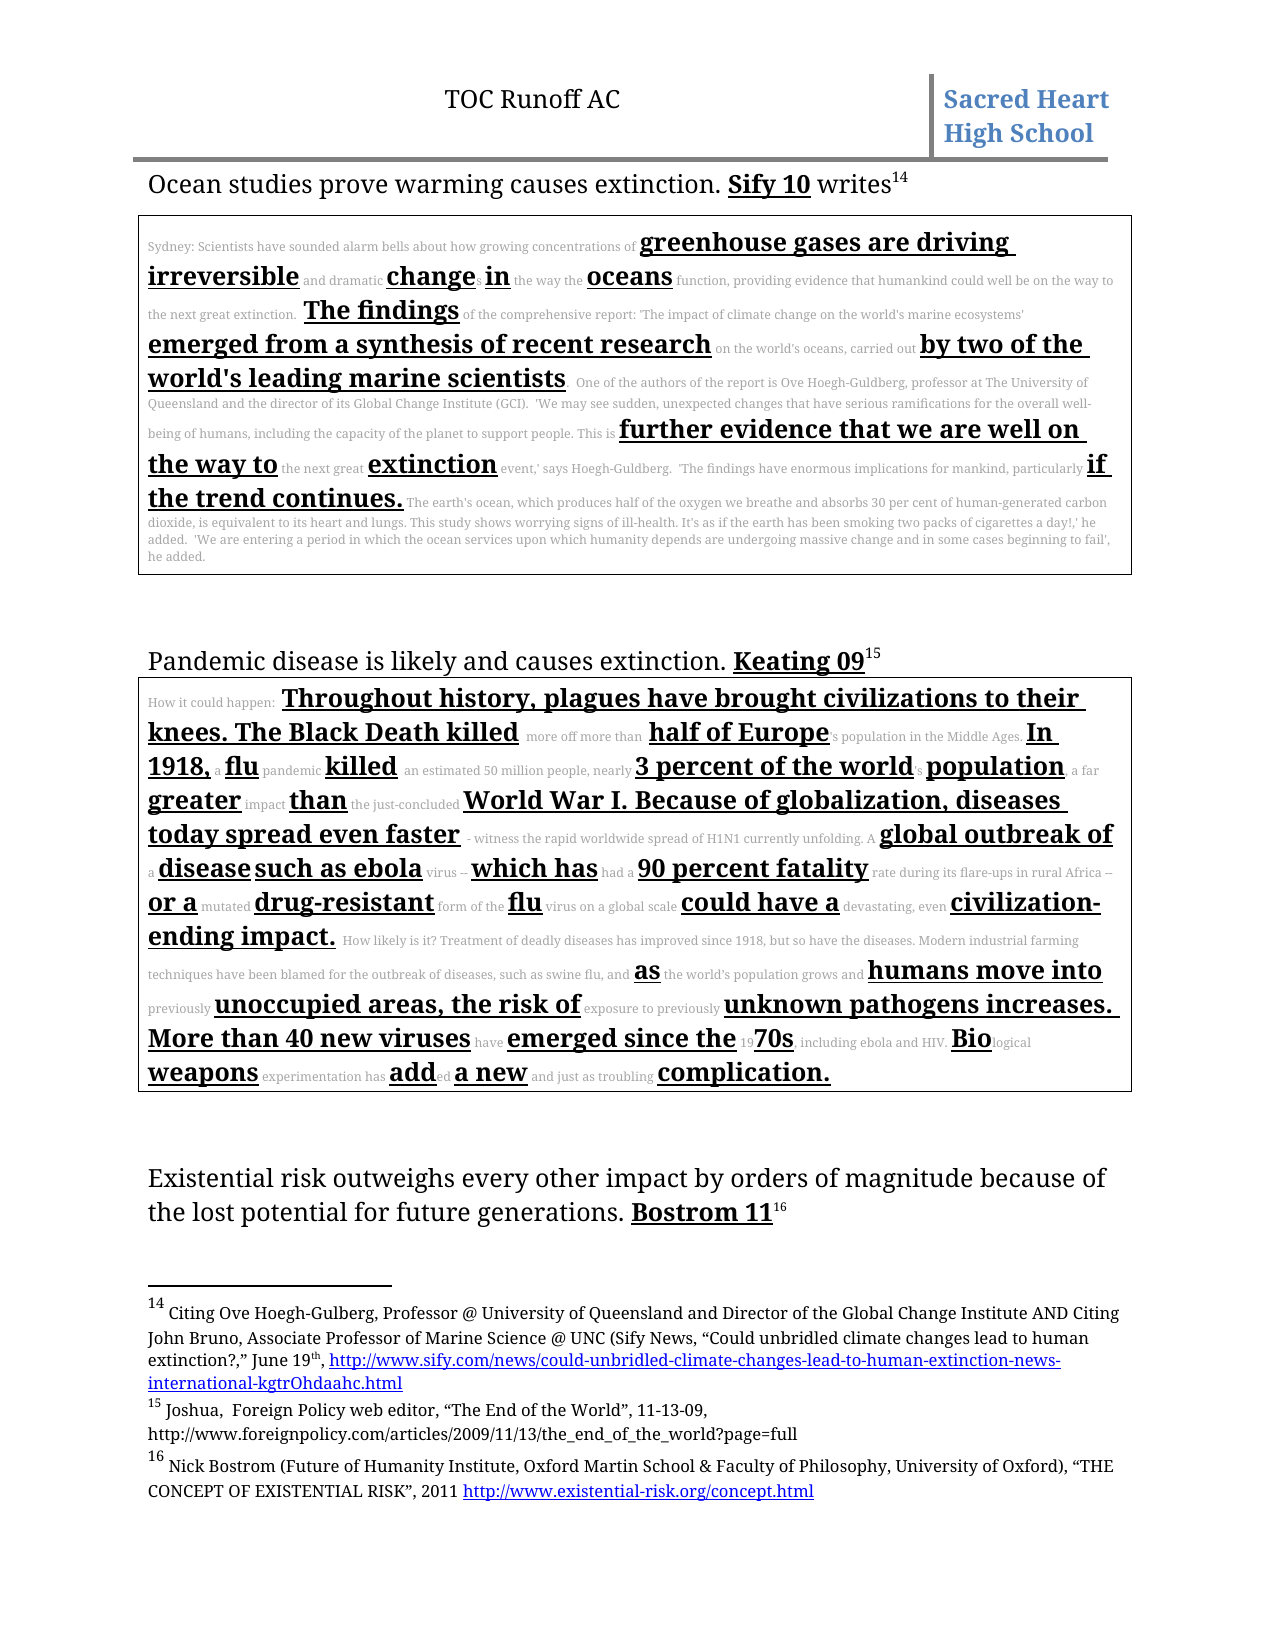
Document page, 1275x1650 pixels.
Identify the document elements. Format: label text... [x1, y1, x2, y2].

text Sydney: Scientists have sounded alarm bells about how growing concentrations of greenhouse gases are driving irreversible and dramatic changes in the way the oceans function, providing evidence that humankind could well be on the way to the next great extinction. The findings of the comprehensive report: 'The impact of climate change on the world's marine ecosystems' emerged from a synthesis of recent research on the world's oceans, carried out by two of the world's leading marine scientists. One of the authors of the report is Ove Hoegh-Guldberg, professor at The University of Queensland and the director of its Global Change Institute (GCI). 'We may see sudden, unexpected changes that have serious ramifications for the overall well-being of humans, including the capacity of the planet to support people. This is further evidence that we are well on the way to the next great extinction event,' says Hoegh-Guldberg. 'The findings have enormous implications for mankind, particularly if the trend continues. The earth's ocean, which produces half of the oxygen we breathe and absorbs 30 per cent of human-generated carbon dioxide, is equivalent to its heart and lungs. This study shows worrying signs of ill-health. It's as if the earth has been smoking two packs of cigarettes a day!,' he added. 'We are entering a period in which the ocean services upon which humanity depends are undergoing massive change and in some cases beginning to fail', he added. [139, 216, 1131, 574]
text How it could happen: Throughout history, plagues have brought civilizations to their knees. The Black Death killed more off more than half of Europe's population in the Middle Ages. In 1918, a flu pandemic killed an estimated 50 million people, nearly 3 percent of the world's population, a far greater impact than the just-concluded World War I. Because of globalization, diseases today spread even faster - witness the rapid worldwide spread of H1N1 currently unfolding. A global outbreak of a disease such as ebola virus -- which has had a 90 percent fatality rate during its flare-ups in rural Africa -- or a mutated drug-resistant form of the flu virus on a global scale could have a devastating, even civilization-ending impact. How likely is it? Treatment of deadly diseases has improved since 1918, but so have the diseases. Modern industrial farming techniques have been blamed for the outbreak of diseases, such as swine flu, and as the world’s population grows and humans move into previously unoccupied areas, the risk of exposure to previously unknown pathogens increases. More than 40 new viruses have emerged since the 1970s, including ebola and HIV. Biological weapons experimentation has added a new and just as troubling complication. [139, 678, 1131, 1091]
text Pandemic disease is likely and causes extinction. Keating 09 [148, 643, 1122, 677]
text Existential risk outweighs every other impact by orders of magnitude because of the lost potential for future generations. Bostrom 11 [148, 1160, 1122, 1228]
text Ocean studies prove warming causes extinction. Sify 10 writes [148, 167, 1122, 201]
